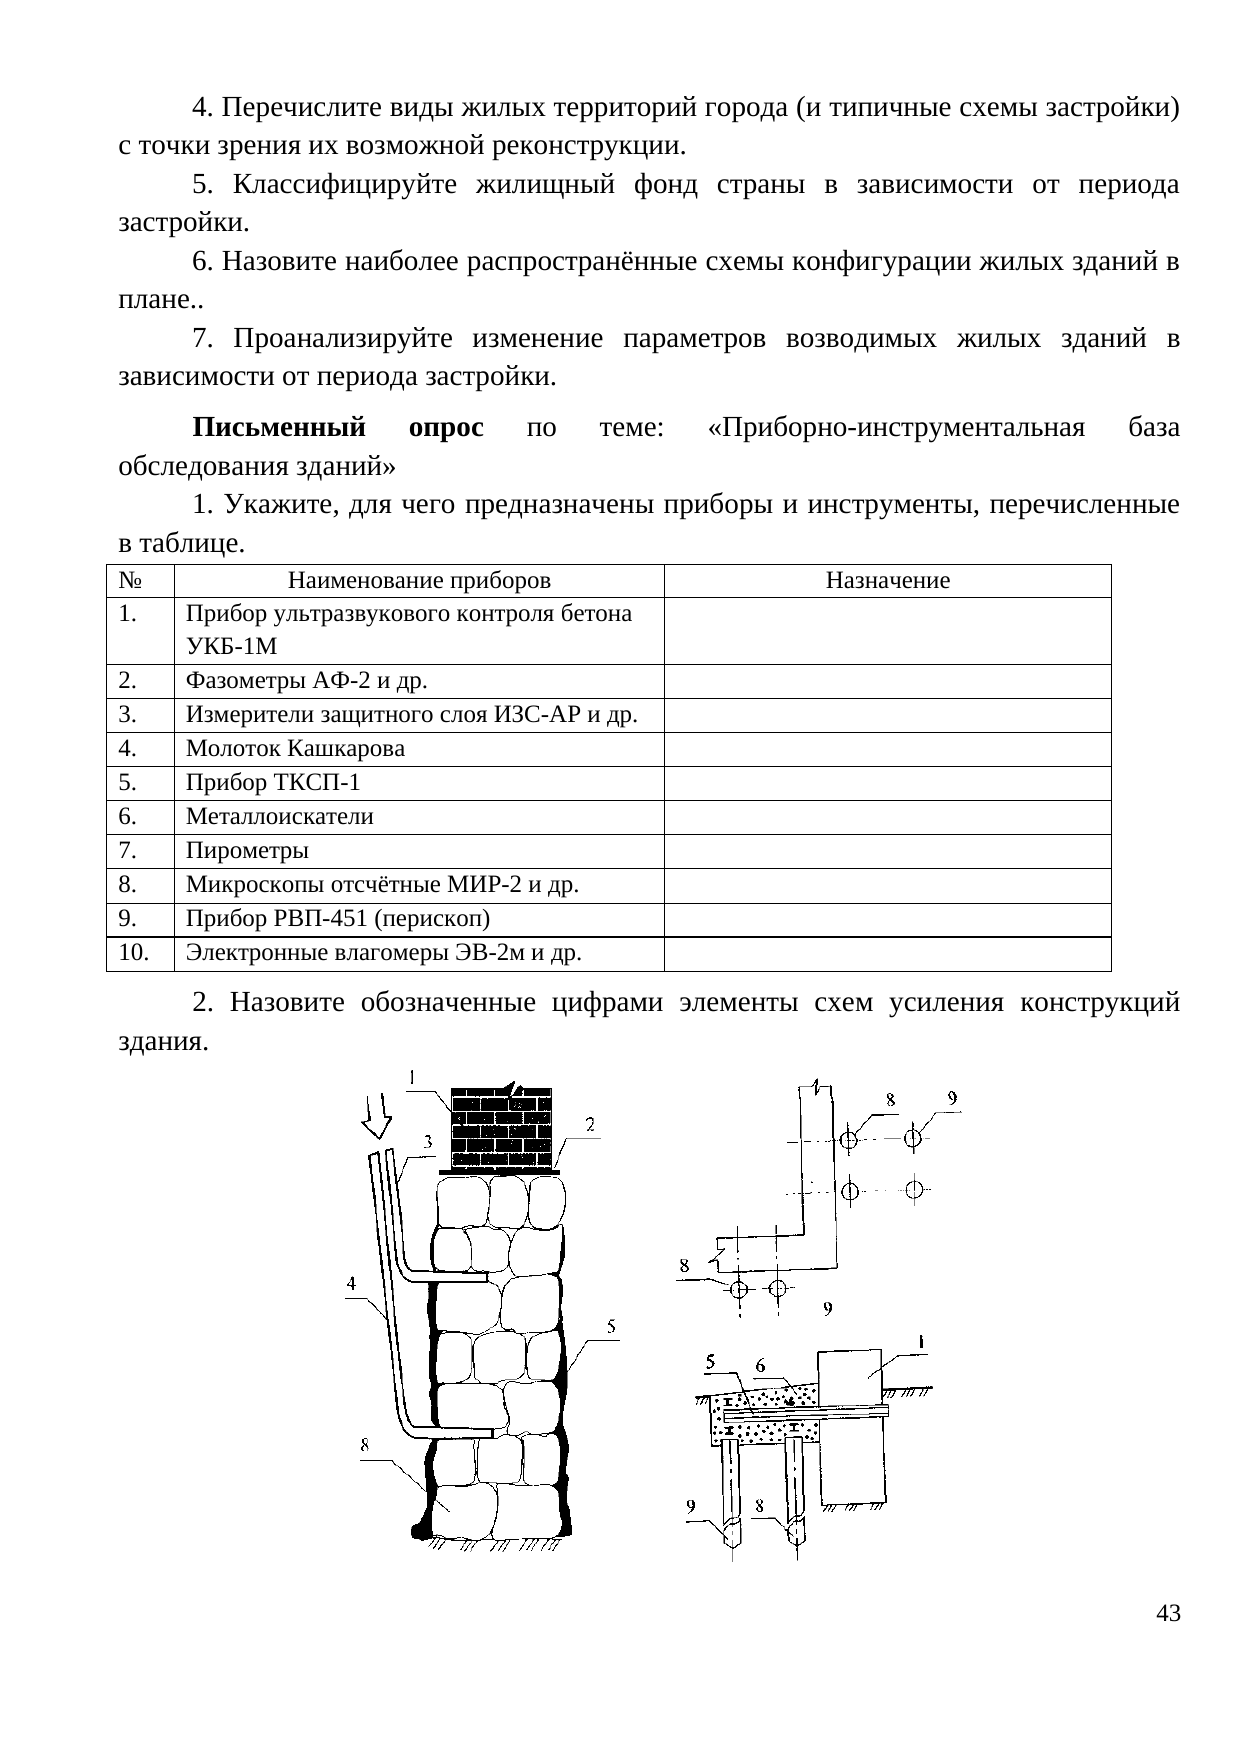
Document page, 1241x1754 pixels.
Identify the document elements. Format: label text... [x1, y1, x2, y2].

table_cell [665, 665, 1111, 698]
text 4. Перечислите виды жилых территорий города (и типичные схемы застройки) с точки зрения их возможной реконструкции. [118, 89, 1181, 161]
table_cell 5. [107, 767, 174, 800]
table_cell [665, 767, 1111, 800]
text 6. Назовите наиболее распространённые схемы конфигурации жилых зданий в плане.. [118, 243, 1181, 315]
table_cell [665, 938, 1111, 971]
table_cell 10. [107, 938, 174, 971]
table_cell Микроскопы отсчётные МИР-2 и др. [175, 869, 664, 902]
table_cell 8. [107, 869, 174, 902]
table_cell [665, 835, 1111, 868]
table_cell Металлоискатели [175, 801, 664, 834]
table_cell Прибор РВП-451 (перископ) [175, 904, 664, 936]
table_cell Пирометры [175, 835, 664, 868]
table_cell 4. [107, 733, 174, 766]
table_cell [665, 869, 1111, 902]
text 1. Укажите, для чего предназначены приборы и инструменты, перечисленные в таблице. [118, 487, 1181, 559]
table_cell 7. [107, 835, 174, 868]
text Письменный опрос по теме: «Приборно-инструментальная база обследования зданий» [118, 409, 1181, 482]
table_cell 1. [107, 598, 174, 664]
table_cell Молоток Кашкарова [175, 733, 664, 766]
text 5. Классифицируйте жилищный фонд страны в зависимости от периода застройки. [118, 166, 1181, 238]
table_cell 3. [107, 699, 174, 732]
table_cell [665, 598, 1111, 664]
table_cell 9. [107, 904, 174, 936]
table_cell [665, 733, 1111, 766]
table_header № [107, 565, 174, 597]
table_header Назначение [665, 565, 1111, 597]
table_cell [665, 904, 1111, 936]
table_cell 2. [107, 665, 174, 698]
table_header Наименование приборов [175, 565, 664, 597]
table_cell Измерители защитного слоя ИЗС-АР и др. [175, 699, 664, 732]
table_cell [665, 699, 1111, 732]
text 7. Проанализируйте изменение параметров возводимых жилых зданий в зависимости от периода застройки. [118, 320, 1181, 392]
table_cell Фазометры АФ-2 и др. [175, 665, 664, 698]
table_cell Прибор ТКСП-1 [175, 767, 664, 800]
table_cell 6. [107, 801, 174, 834]
picture [333, 1061, 967, 1569]
table_cell [665, 801, 1111, 834]
table_cell Прибор ультразвукового контроля бетона УКБ-1М [175, 598, 664, 664]
text 2. Назовите обозначенные цифрами элементы схем усиления конструкций здания. [118, 984, 1181, 1056]
table_cell Электронные влагомеры ЭВ-2м и др. [175, 938, 664, 971]
